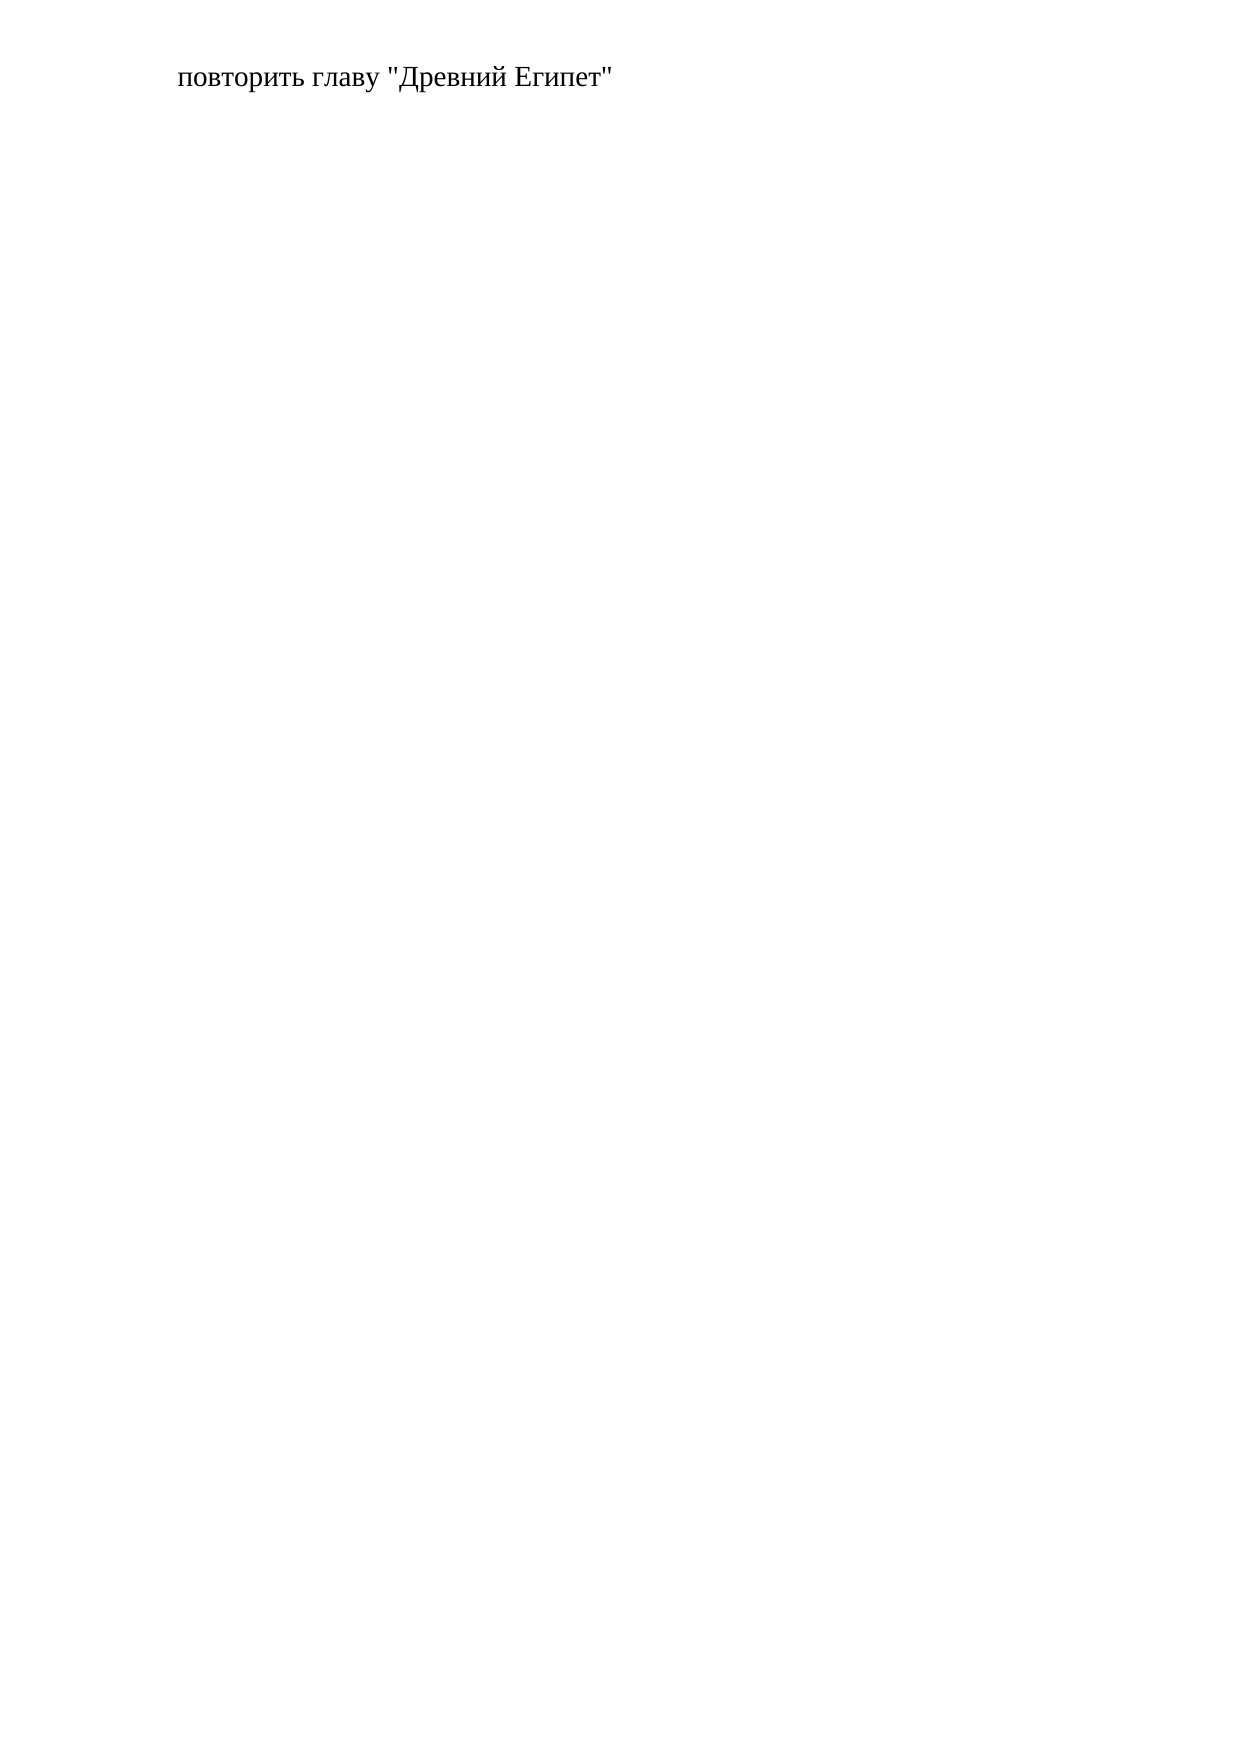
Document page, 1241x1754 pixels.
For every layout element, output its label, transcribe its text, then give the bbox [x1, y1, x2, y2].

text повторить главу "Древний Египет" [177, 59, 1152, 93]
